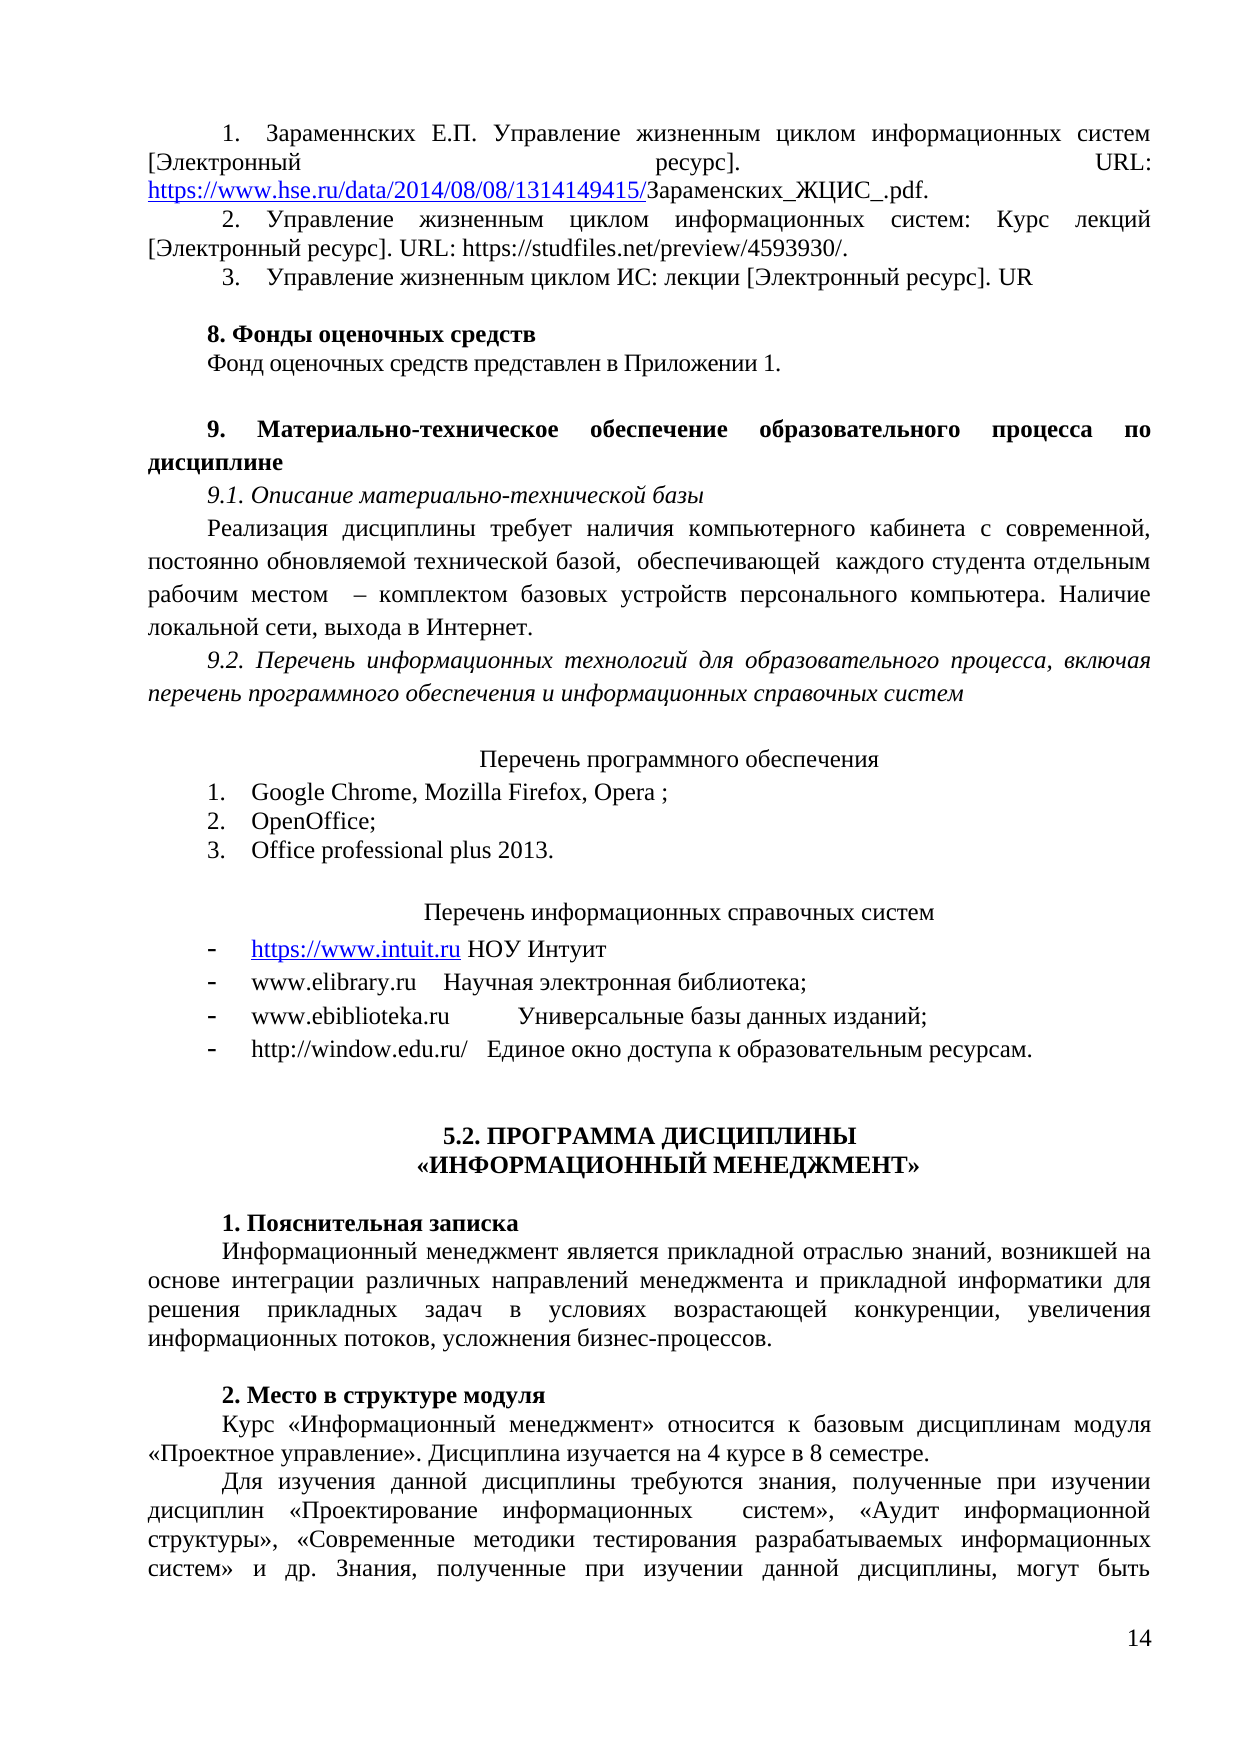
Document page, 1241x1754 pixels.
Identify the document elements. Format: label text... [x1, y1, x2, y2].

text 9.2. Перечень информационных технологий для образовательного процесса, включая перечень программного обеспечения и информационных справочных систем [148, 645, 1152, 707]
text Информационный менеджмент является прикладной отраслью знаний, возникшей на основе интеграции различных направлений менеджмента и прикладной информатики для решения прикладных задач в условиях возрастающей конкуренции, увеличения информационных потоков, усложнения бизнес-процессов. [148, 1236, 1152, 1351]
list Office professional plus 2013. [148, 835, 1152, 864]
list Управление жизненным циклом информационных систем: Курс лекций [Электронный ресурс]. URL: https://studfiles.net/preview/4593930/. [148, 204, 1152, 262]
list www.ebiblioteka.ru Универсальные базы данных изданий; [148, 997, 1152, 1030]
list Зараменнских Е.П. Управление жизненным циклом информационных систем [Электронный ресурс]. URL: https://www.hse.ru/data/2014/08/08/1314149415/Зараменских_ЖЦИС_.pdf. [148, 118, 1152, 204]
text 3. Управление жизненным циклом ИС: лекции [Электронный ресурс]. UR [148, 262, 1152, 291]
list Google Chrome, Mozilla Firefox, Opera ; [148, 777, 1152, 806]
subtitle «ИНФОРМАЦИОННЫЙ МЕНЕДЖМЕНТ» [185, 1150, 1152, 1179]
text 8. Фонды оценочных средств [148, 319, 1152, 348]
text 9. Материально-техническое обеспечение образовательного процесса по дисциплине [148, 414, 1152, 476]
list OpenOffice; [148, 806, 1152, 835]
text Курс «Информационный менеджмент» относится к базовым дисциплинам модуля «Проектное управление». Дисциплина изучается на 4 курсе в 8 семестре. [148, 1409, 1152, 1466]
text 2. Место в структуре модуля [148, 1380, 1152, 1409]
list www.elibrary.ru Научная электронная библиотека; [148, 963, 1152, 997]
text Фонд оценочных средств представлен в Приложении 1. [148, 348, 1152, 377]
text 9.1. Описание материально-технической базы [148, 480, 1152, 509]
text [148, 1466, 1152, 1581]
text Реализация дисциплины требует наличия компьютерного кабинета с современной, постоянно обновляемой технической базой, обеспечивающей каждого студента отдельным рабочим местом – комплектом базовых устройств персонального компьютера. Наличие локальной сети, выхода в Интернет. [148, 513, 1152, 641]
text 1. Пояснительная записка [148, 1208, 1152, 1236]
list http://window.edu.ru/ Единое окно доступа к образовательным ресурсам. [148, 1030, 1152, 1064]
text Перечень информационных справочных систем [148, 897, 1152, 925]
text Перечень программного обеспечения [148, 744, 1152, 773]
text 5.2. ПРОГРАММА ДИСЦИПЛИНЫ [148, 1121, 1152, 1150]
list https://www.intuit.ru НОУ Интуит [148, 930, 1152, 963]
